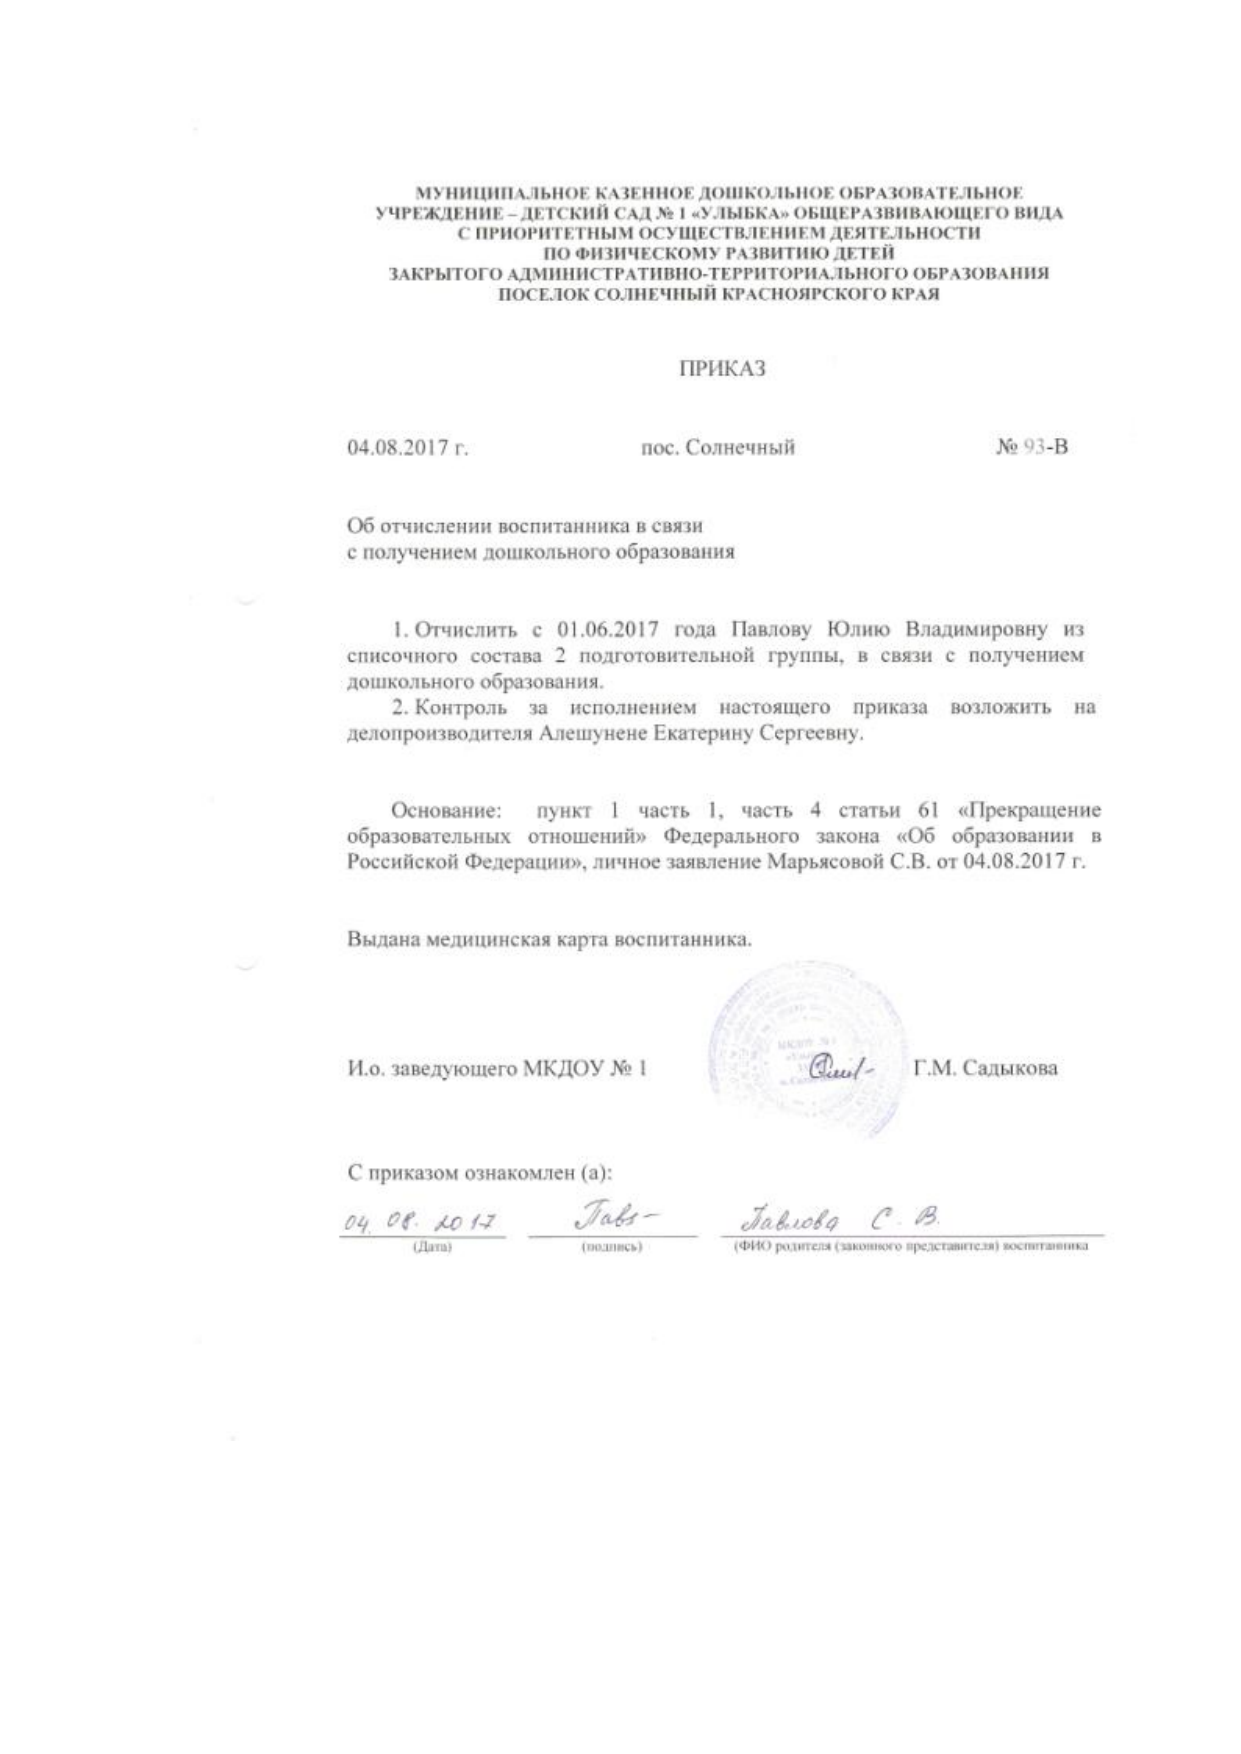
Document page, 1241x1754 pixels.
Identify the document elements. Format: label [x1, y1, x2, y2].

picture [177, 118, 1152, 1441]
